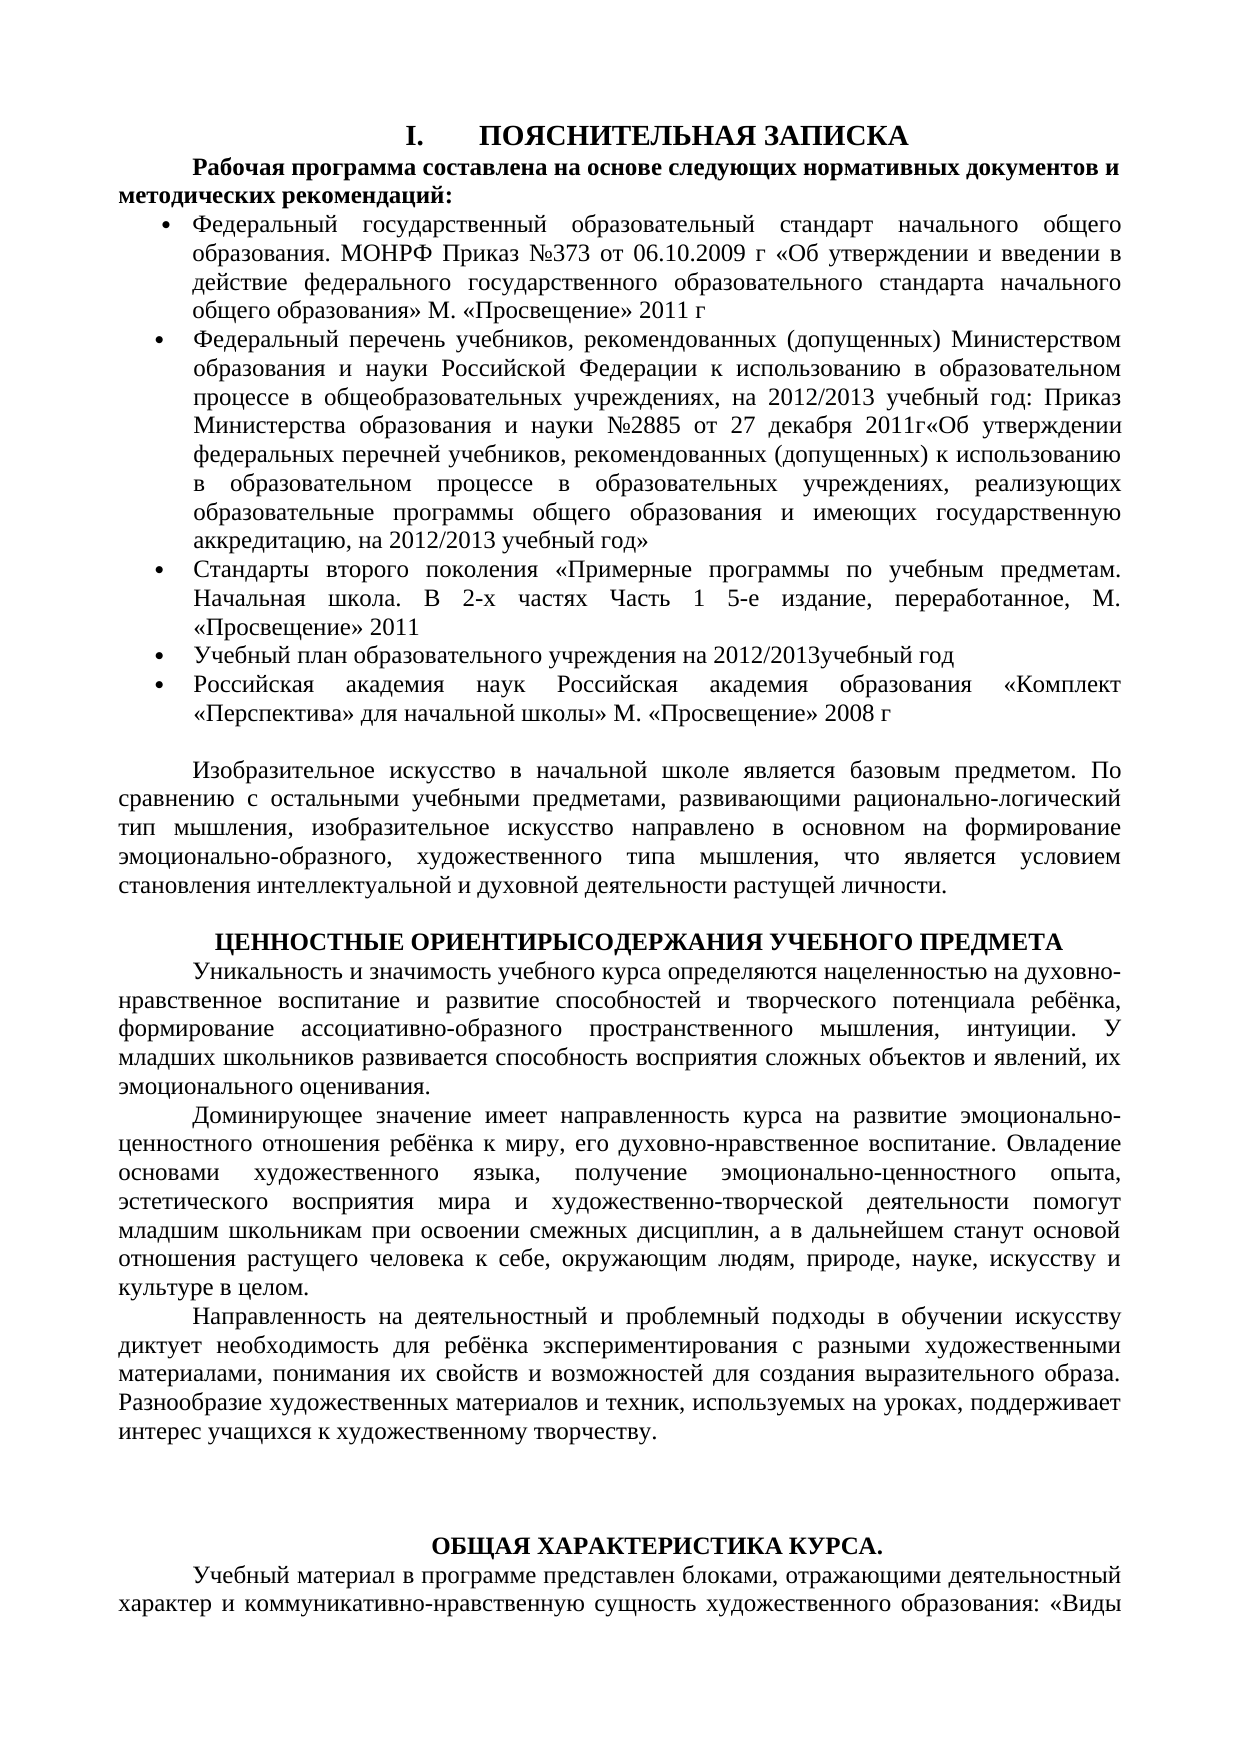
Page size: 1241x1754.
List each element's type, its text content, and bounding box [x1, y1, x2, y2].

text ОБЩАЯ ХАРАКТЕРИСТИКА КУРСА. [118, 1531, 1122, 1560]
list Российская академия наук Российская академия образования «Комплект «Перспектива» для начальной школы» М. «Просвещение» 2008 г [156, 669, 1122, 727]
text Уникальность и значимость учебного курса определяются нацеленностью на духовно-нравственное воспитание и развитие способностей и творческого потенциала ребёнка, формирование ассоциативно-образного пространственного мышления, интуиции. У младших школьников развивается способность восприятия сложных объектов и явлений, их эмоционального оценивания. [118, 956, 1122, 1100]
text Доминирующее значение имеет направленность курса на развитие эмоционально-ценностного отношения ребёнка к миру, его духовно-нравственное воспитание. Овладение основами художественного языка, получение эмоционально-ценностного опыта, эстетического восприятия мира и художественно-творческой деятельности помогут младшим школьникам при освоении смежных дисциплин, а в дальнейшем станут основой отношения растущего человека к себе, окружающим людям, природе, науке, искусству и культуре в целом. [118, 1100, 1122, 1301]
text Направленность на деятельностный и проблемный подходы в обучении искусству диктует необходимость для ребёнка экспериментирования с разными художественными материалами, понимания их свойств и возможностей для создания выразительного образа. Разнообразие художественных материалов и техник, используемых на уроках, поддерживает интерес учащихся к художественному творчеству. [118, 1301, 1122, 1445]
text Рабочая программа составлена на основе следующих нормативных документов и методических рекомендаций: [118, 152, 1122, 209]
list Учебный план образовательного учреждения на 2012/2013учебный год [156, 640, 1122, 669]
list Федеральный перечень учебников, рекомендованных (допущенных) Министерством образования и науки Российской Федерации к использованию в образовательном процессе в общеобразовательных учреждениях, на 2012/2013 учебный год: Приказ Министерства образования и науки №2885 от 27 декабря 2011г«Об утверждении федеральных перечней учебников, рекомендованных (допущенных) к использованию в образовательном процессе в образовательных учреждениях, реализующих образовательные программы общего образования и имеющих государственную аккредитацию, на 2012/2013 учебный год» [156, 324, 1122, 554]
list Федеральный государственный образовательный стандарт начального общего образования. МОНРФ Приказ №373 от 06.10.2009 г «Об утверждении и введении в действие федерального государственного образовательного стандарта начального общего образования» М. «Просвещение» 2011 г [162, 209, 1122, 324]
text ЦЕННОСТНЫЕ ОРИЕНТИРЫСОДЕРЖАНИЯ УЧЕБНОГО ПРЕДМЕТА [156, 927, 1122, 956]
text Изобразительное искусство в начальной школе является базовым предметом. По сравнению с остальными учебными предметами, развивающими рационально-логический тип мышления, изобразительное искусство направлено в основном на формирование эмоционально-образного, художественного типа мышления, что является условием становления интеллектуальной и духовной деятельности растущей личности. [118, 755, 1122, 898]
list ПОЯСНИТЕЛЬНАЯ ЗАПИСКА [118, 118, 1122, 152]
list Стандарты второго поколения «Примерные программы по учебным предметам. Начальная школа. В 2-х частях Часть 1 5-е издание, переработанное, М. «Просвещение» 2011 [156, 554, 1122, 640]
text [118, 1560, 1122, 1617]
